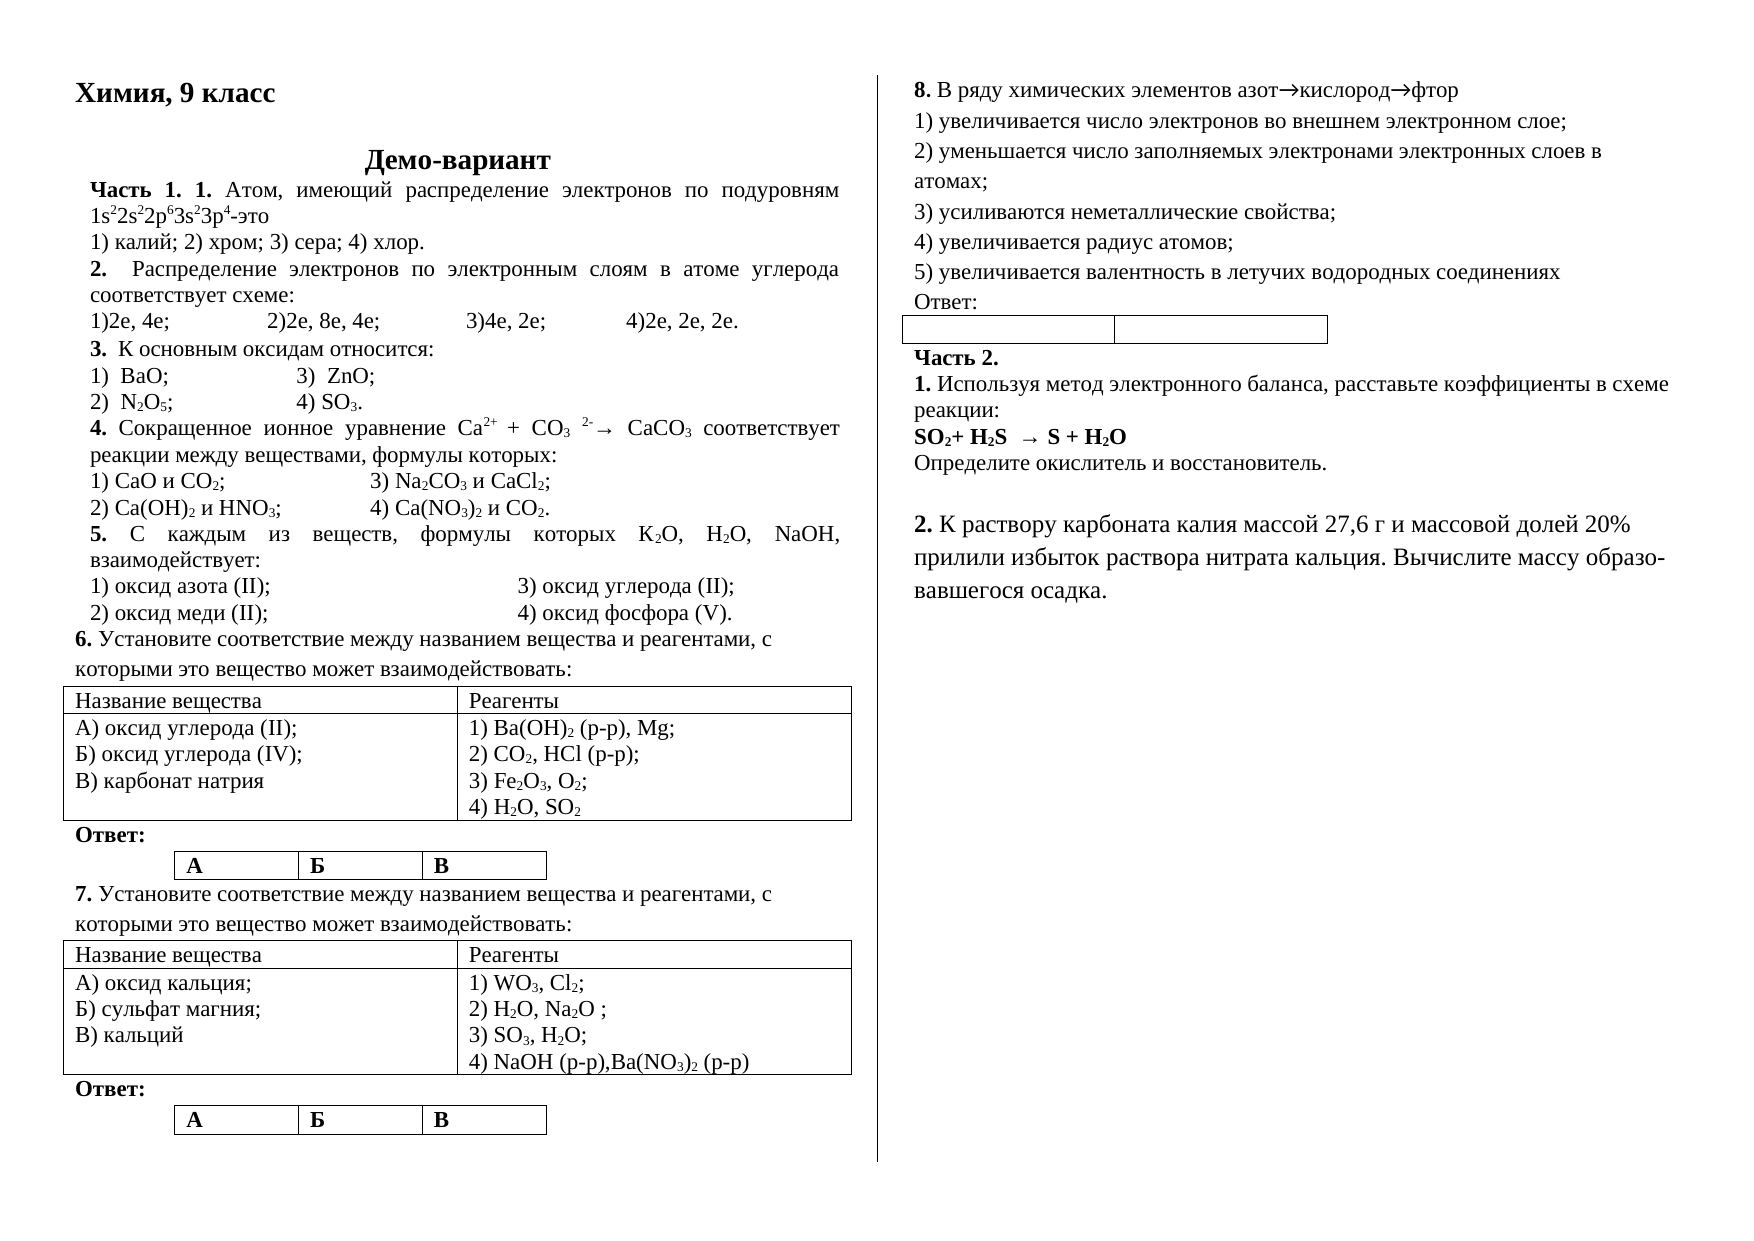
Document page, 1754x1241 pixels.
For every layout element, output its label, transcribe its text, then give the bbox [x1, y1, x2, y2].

text Ответ: [914, 288, 1679, 315]
text 1. Используя метод электронного баланса, расставьте коэффициенты в схеме реакции: [914, 370, 1679, 423]
text 1) увеличивается число электронов во внешнем электронном слое; [914, 107, 1679, 133]
text 1) оксид азота (II); 3) оксид углерода (II); [90, 573, 840, 599]
table_header Б [299, 852, 422, 879]
table_header Название вещества [64, 941, 457, 968]
table_header Название вещества [64, 687, 457, 713]
text Часть 1. 1. Атом, имеющий распределение электронов по подуровням 1s22s22p63s23p4-это [90, 176, 840, 228]
text 6. Установите соответствие между названием вещества и реагентами, с которыми это вещество может взаимодействовать: [75, 625, 840, 682]
text 2. К раствору карбоната калия массой 27,6 г и массовой долей 20% прилили избыток раствора нитрата кальция. Вычислите массу образовавшегося осадка. [914, 509, 1679, 603]
text 5. С каждым из веществ, формулы которых К2О, Н2О, NaOH, взаимодействует: [90, 520, 840, 573]
table_cell 1) Ba(OH)2 (р-р), Mg; 2) CO2, HCl (р-р); 3) Fe2O3, O2; 4) H2O, SO2 [458, 714, 851, 819]
text Ответ: [75, 1075, 840, 1102]
text 3) усиливаются неметаллические свойства; [914, 198, 1679, 224]
table_header А [175, 1106, 298, 1133]
text Демо-вариант [75, 142, 840, 176]
text 2) уменьшается число заполняемых электронами электронных слоев в атомах; [914, 137, 1679, 194]
text 2. Распределение электронов по электронным слоям в атоме углерода соответствует схеме: [90, 255, 840, 307]
text 2) Ca(OH)2 и HNO3; 4) Сa(NO3)2 и CO2. [90, 493, 840, 520]
table_header [903, 316, 1114, 343]
table_cell А) оксид углерода (II); Б) оксид углерода (IV); В) карбонат натрия [64, 714, 457, 819]
text 3. К основным оксидам относится: [75, 334, 840, 362]
text Часть 2. [914, 344, 1679, 370]
table_header В [423, 1106, 546, 1133]
table_header Б [299, 1106, 422, 1133]
table_header [1115, 316, 1327, 343]
text 1) ВaO; 3) ZnO; [90, 362, 840, 388]
text 8. В ряду химических элементов азот→кислород→фтор [914, 75, 1679, 103]
text 4. Сокращенное ионное уравнение Са2+ + CO3 2-→ CаСO3 соответствует реакции между веществами, формулы которых: [90, 414, 840, 467]
table_header А [175, 852, 298, 879]
text 1)2е, 4е; 2)2е, 8е, 4е; 3)4е, 2е; 4)2е, 2е, 2е. [90, 307, 840, 334]
text 2) N2O5; 4) SO3. [90, 388, 840, 414]
table_header Реагенты [458, 941, 851, 968]
text 1) калий; 2) хром; 3) сера; 4) хлор. [90, 228, 840, 255]
text 4) увеличивается радиус атомов; [914, 228, 1679, 254]
table_cell А) оксид кальция; Б) сульфат магния; В) кальций [64, 969, 457, 1074]
text 5) увеличивается валентность в летучих водородных соединениях [914, 258, 1679, 284]
text Определите окислитель и восстановитель. [914, 449, 1679, 476]
table_header Реагенты [458, 687, 851, 713]
text Химия, 9 класс [75, 75, 840, 108]
text SO2+ H2S → S + H2O [914, 423, 1679, 449]
table_header В [423, 852, 546, 879]
table_cell 1) WO3, Cl2; 2) H2O, Na2O ; 3) SO3, H2O; 4) NaOH (р-р),Ba(NO3)2 (р-р) [458, 969, 851, 1074]
text 7. Установите соответствие между названием вещества и реагентами, с которыми это вещество может взаимодействовать: [75, 880, 840, 936]
text 2) оксид меди (II); 4) оксид фосфора (V). [90, 599, 840, 625]
text 1) CаО и СО2; 3) Na2CO3 и CaCl2; [90, 467, 840, 493]
text Ответ: [75, 821, 840, 847]
